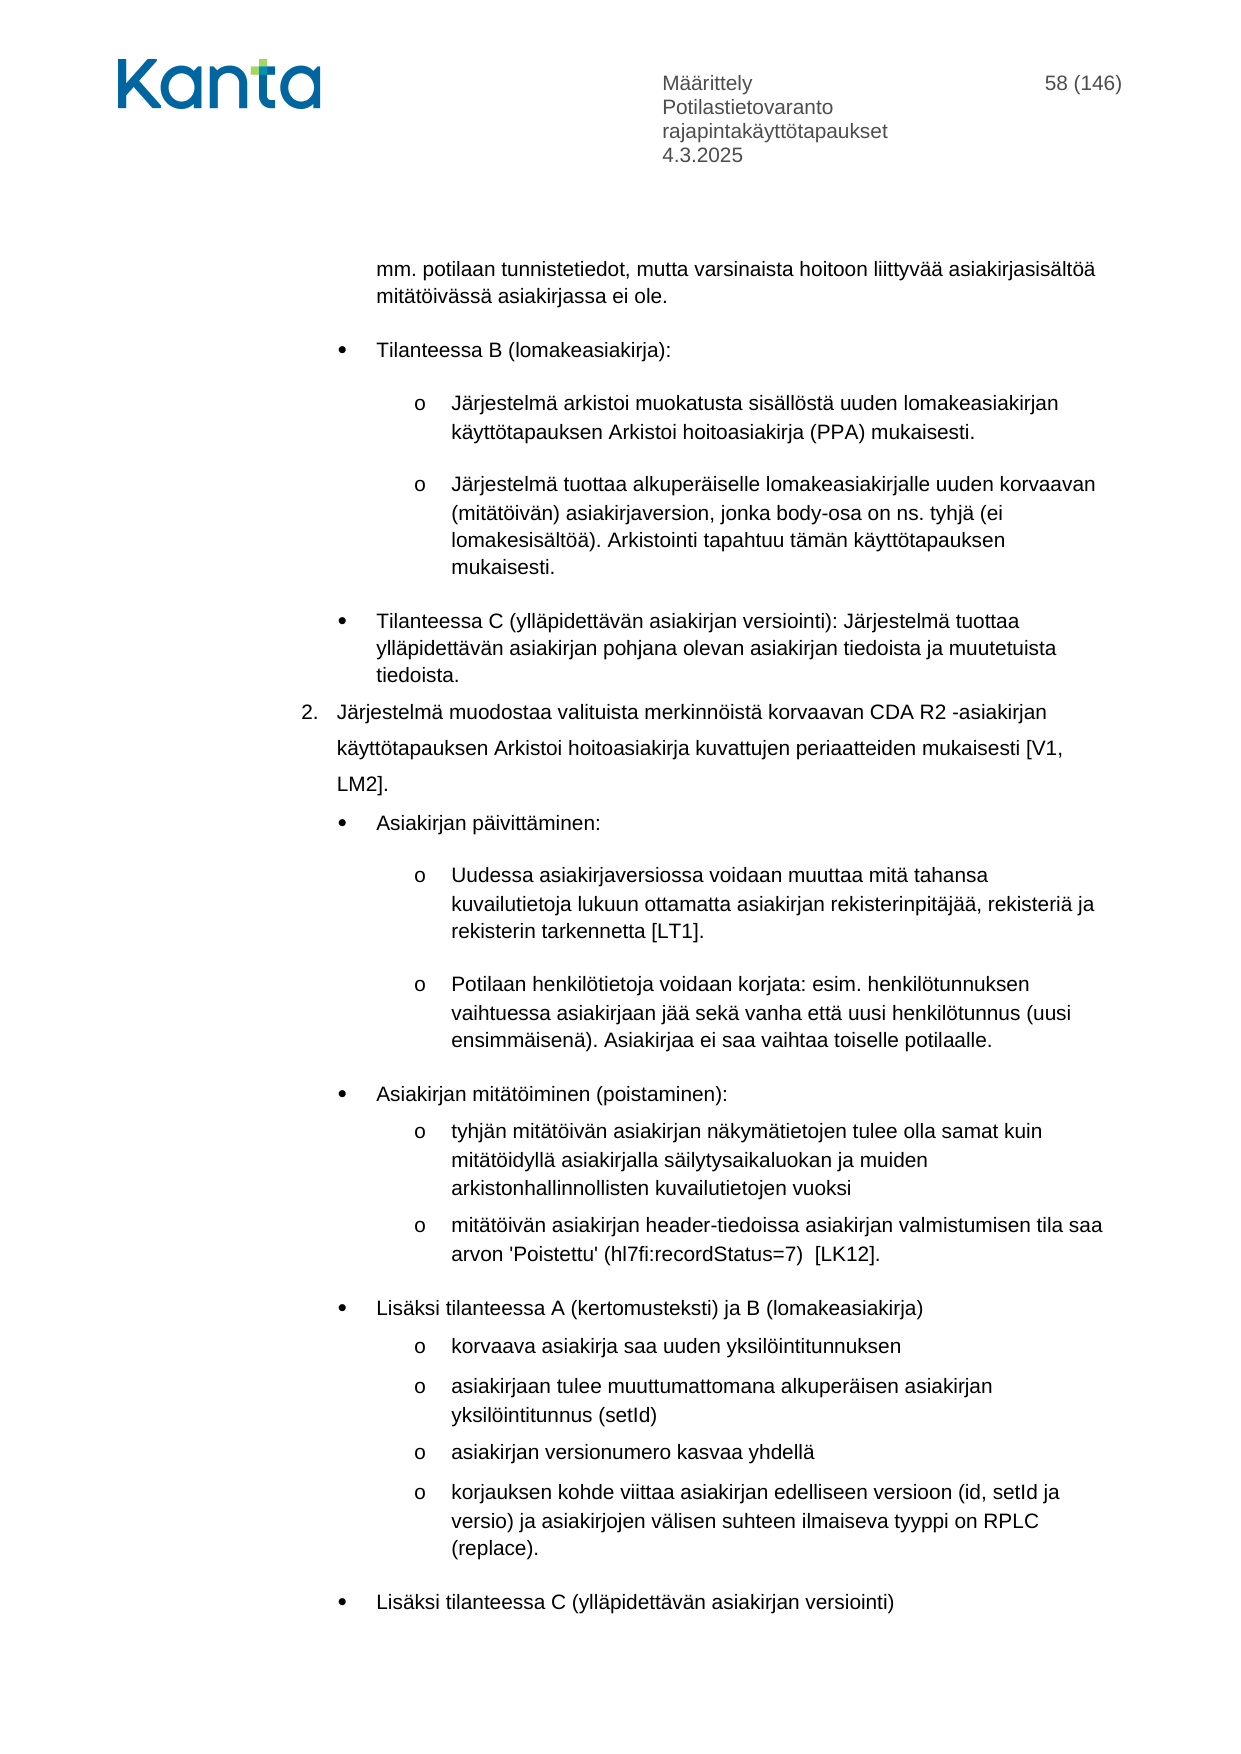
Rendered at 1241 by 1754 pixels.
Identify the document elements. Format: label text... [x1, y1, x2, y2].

list tyhjän mitätöivän asiakirjan näkymätietojen tulee olla samat kuin mitätöidyllä asiakirjalla säilytysaikaluokan ja muiden arkistonhallinnollisten kuvailutietojen vuoksi [414, 1118, 1107, 1199]
list asiakirjan versionumero kasvaa yhdellä [414, 1439, 1107, 1466]
list Potilaan henkilötietoja voidaan korjata: esim. henkilötunnuksen vaihtuessa asiakirjaan jää sekä vanha että uusi henkilötunnus (uusi ensimmäisenä). Asiakirjaa ei saa vaihtaa toiselle potilaalle. [414, 970, 1107, 1051]
picture [118, 59, 321, 109]
list Tilanteessa C (ylläpidettävän asiakirjan versiointi): Järjestelmä tuottaa ylläpidettävän asiakirjan pohjana olevan asiakirjan tiedoista ja muutetuista tiedoista. [339, 606, 1107, 687]
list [339, 254, 1107, 308]
list mitätöivän asiakirjan header-tiedoissa asiakirjan valmistumisen tila saa arvon 'Poistettu' (hl7fi:recordStatus=7) [LK12]. [414, 1212, 1107, 1266]
list asiakirjaan tulee muuttumattomana alkuperäisen asiakirjan yksilöintitunnus (setId) [414, 1372, 1107, 1426]
list Asiakirjan mitätöiminen (poistaminen): [339, 1078, 1107, 1106]
list Uudessa asiakirjaversiossa voidaan muuttaa mitä tahansa kuvailutietoja lukuun ottamatta asiakirjan rekisterinpitäjää, rekisteriä ja rekisterin tarkennetta [LT1]. [414, 862, 1107, 943]
list Järjestelmä arkistoi muokatusta sisällöstä uuden lomakeasiakirjan käyttötapauksen Arkistoi hoitoasiakirja (PPA) mukaisesti. [414, 389, 1107, 443]
list korjauksen kohde viittaa asiakirjan edelliseen versioon (id, setId ja versio) ja asiakirjojen välisen suhteen ilmaiseva tyyppi on RPLC (replace). [414, 1478, 1107, 1560]
list Järjestelmä tuottaa alkuperäiselle lomakeasiakirjalle uuden korvaavan (mitätöivän) asiakirjaversion, jonka body-osa on ns. tyhjä (ei lomakesisältöä). Arkistointi tapahtuu tämän käyttötapauksen mukaisesti. [414, 471, 1107, 579]
list Asiakirjan päivittäminen: [339, 808, 1107, 835]
list Järjestelmä muodostaa valituista merkinnöistä korvaavan CDA R2 -asiakirjan käyttötapauksen Arkistoi hoitoasiakirja kuvattujen periaatteiden mukaisesti [V1, LM2]. [301, 700, 1107, 796]
list Tilanteessa B (lomakeasiakirja): [339, 335, 1107, 362]
list Lisäksi tilanteessa C (ylläpidettävän asiakirjan versiointi) [339, 1587, 1107, 1614]
list korvaava asiakirja saa uuden yksilöintitunnuksen [414, 1333, 1107, 1360]
list Lisäksi tilanteessa A (kertomusteksti) ja B (lomakeasiakirja) [339, 1293, 1107, 1320]
